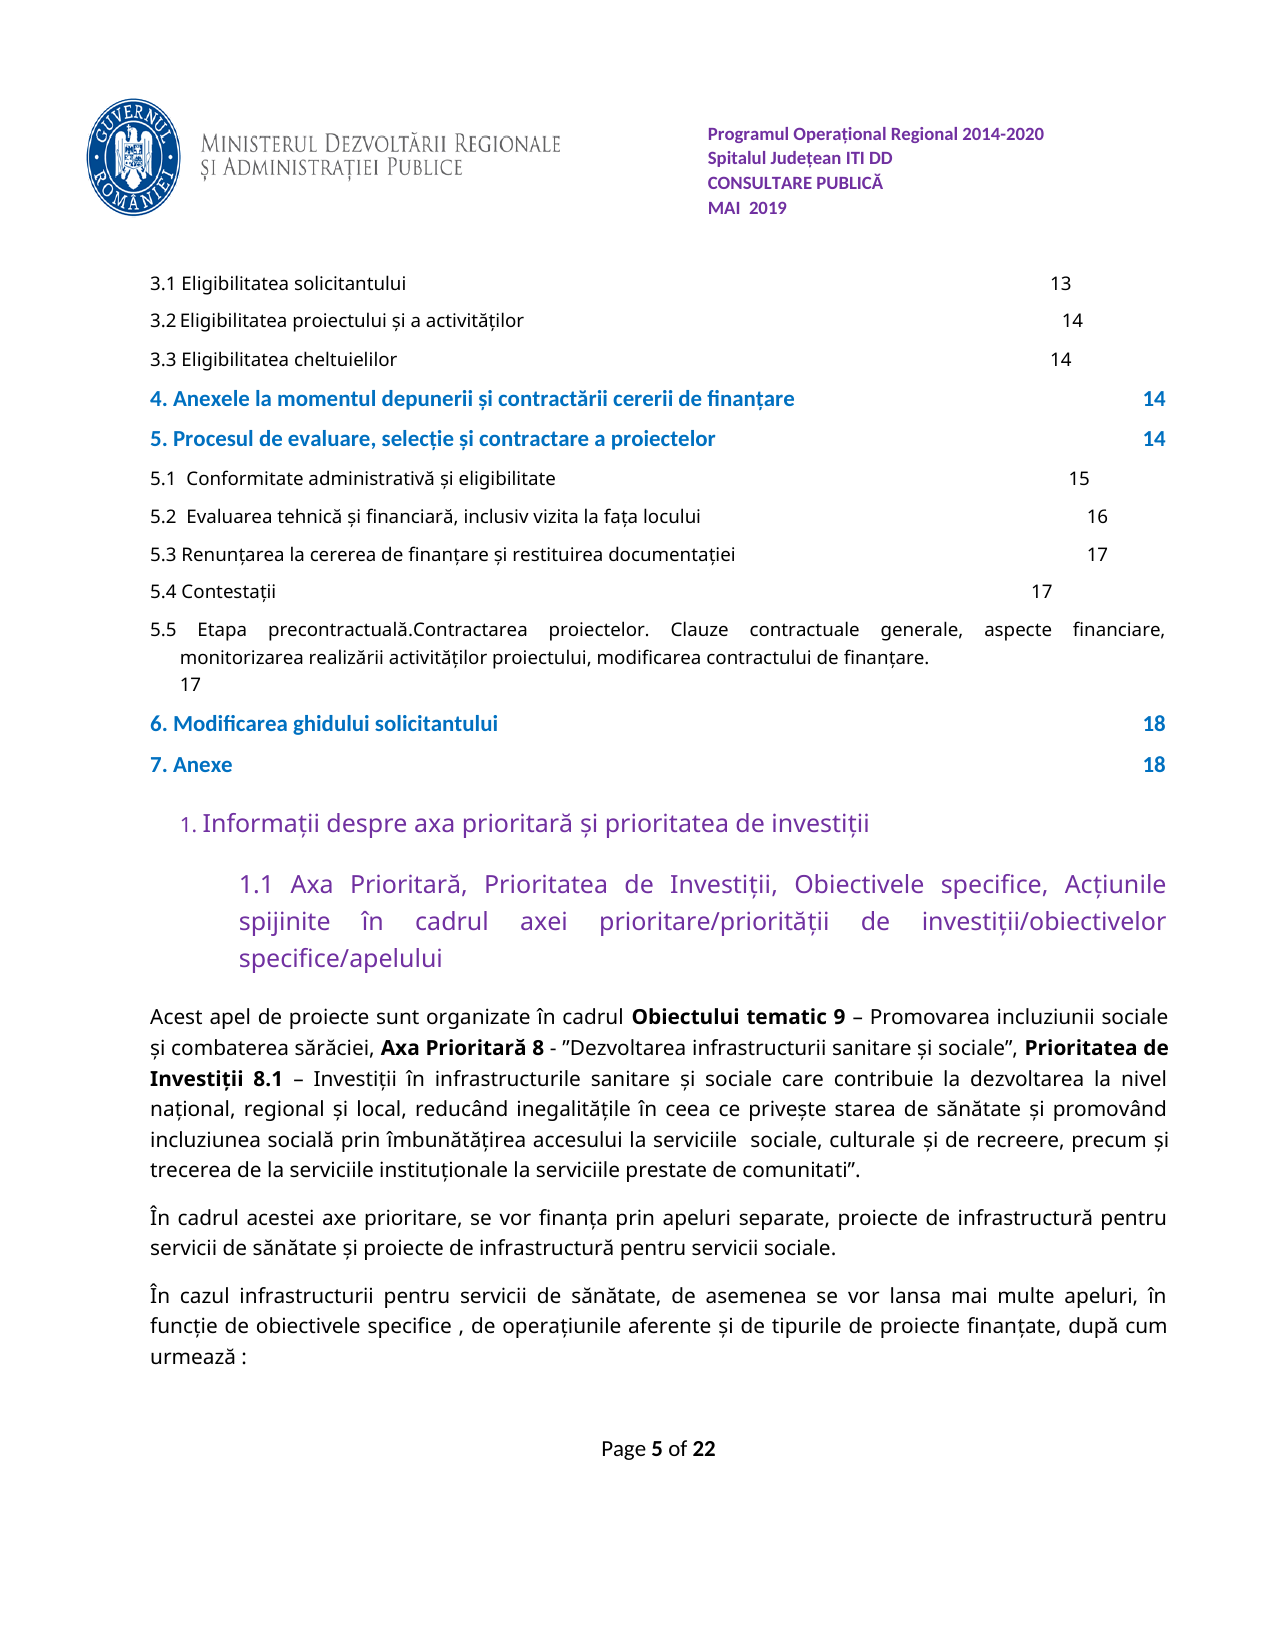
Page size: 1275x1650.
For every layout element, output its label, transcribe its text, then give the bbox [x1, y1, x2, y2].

text 5.3 Renunțarea la cererea de finanțare și restituirea documentației 17 [150, 541, 1166, 566]
text 5.2 Evaluarea tehnică și financiară, inclusiv vizita la fața locului 16 [150, 503, 1166, 528]
subtitle 1. Informații despre axa prioritară și prioritatea de investiții [179, 805, 1166, 839]
text 7. Anexe 18 [150, 750, 1166, 778]
text 5.1 Conformitate administrativă și eligibilitate 15 [150, 465, 1166, 491]
text 3.3 Eligibilitatea cheltuielilor 14 [150, 346, 1166, 371]
text În cazul infrastructurii pentru servicii de sănătate, de asemenea se vor lansa mai multe apeluri, în funcție de obiectivele specifice , de operațiunile aferente și de tipurile de proiecte finanțate, după cum urmează : [150, 1281, 1169, 1371]
text 3.1 Eligibilitatea solicitantului 13 [150, 270, 1166, 295]
text În cadrul acestei axe prioritare, se vor finanţa prin apeluri separate, proiecte de infrastructură pentru servicii de sănătate şi proiecte de infrastructură pentru servicii sociale. [150, 1203, 1169, 1262]
text 5. Procesul de evaluare, selecție și contractare a proiectelor 14 [150, 424, 1166, 452]
text 5.4 Contestații 17 [150, 579, 1166, 604]
subtitle 1.1 Axa Prioritară, Prioritatea de Investiții, Obiectivele specifice, Acțiunile spijinite în cadrul axei prioritare/priorității de investiții/obiectivelor specifice/apelului [239, 867, 1166, 975]
text 6. Modificarea ghidului solicitantului 18 [150, 709, 1166, 738]
text Acest apel de proiecte sunt organizate în cadrul Obiectului tematic 9 – Promovarea incluziunii sociale și combaterea sărăciei, Axa Prioritară 8 - ”Dezvoltarea infrastructurii sanitare şi sociale”, Prioritatea de Investiții 8.1 – Investiţii în infrastructurile sanitare şi sociale care contribuie la dezvoltarea la nivel naţional, regional şi local, reducând inegalităţile în ceea ce priveşte starea de sănătate şi promovând incluziunea socială prin îmbunătăţirea accesului la serviciile sociale, culturale și de recreere, precum și trecerea de la serviciile instituționale la serviciile prestate de comunitati”. [150, 1002, 1169, 1184]
text 5.5 Etapa precontractuală.Contractarea proiectelor. Clauze contractuale generale, aspecte financiare, monitorizarea realizării activităților proiectului, modificarea contractului de finanțare. 17 [150, 617, 1166, 697]
text 3.2 Eligibilitatea proiectului şi a activităţilor 14 [150, 308, 1166, 333]
picture [85, 97, 560, 218]
text 4. Anexele la momentul depunerii și contractării cererii de finanțare 14 [150, 384, 1166, 412]
